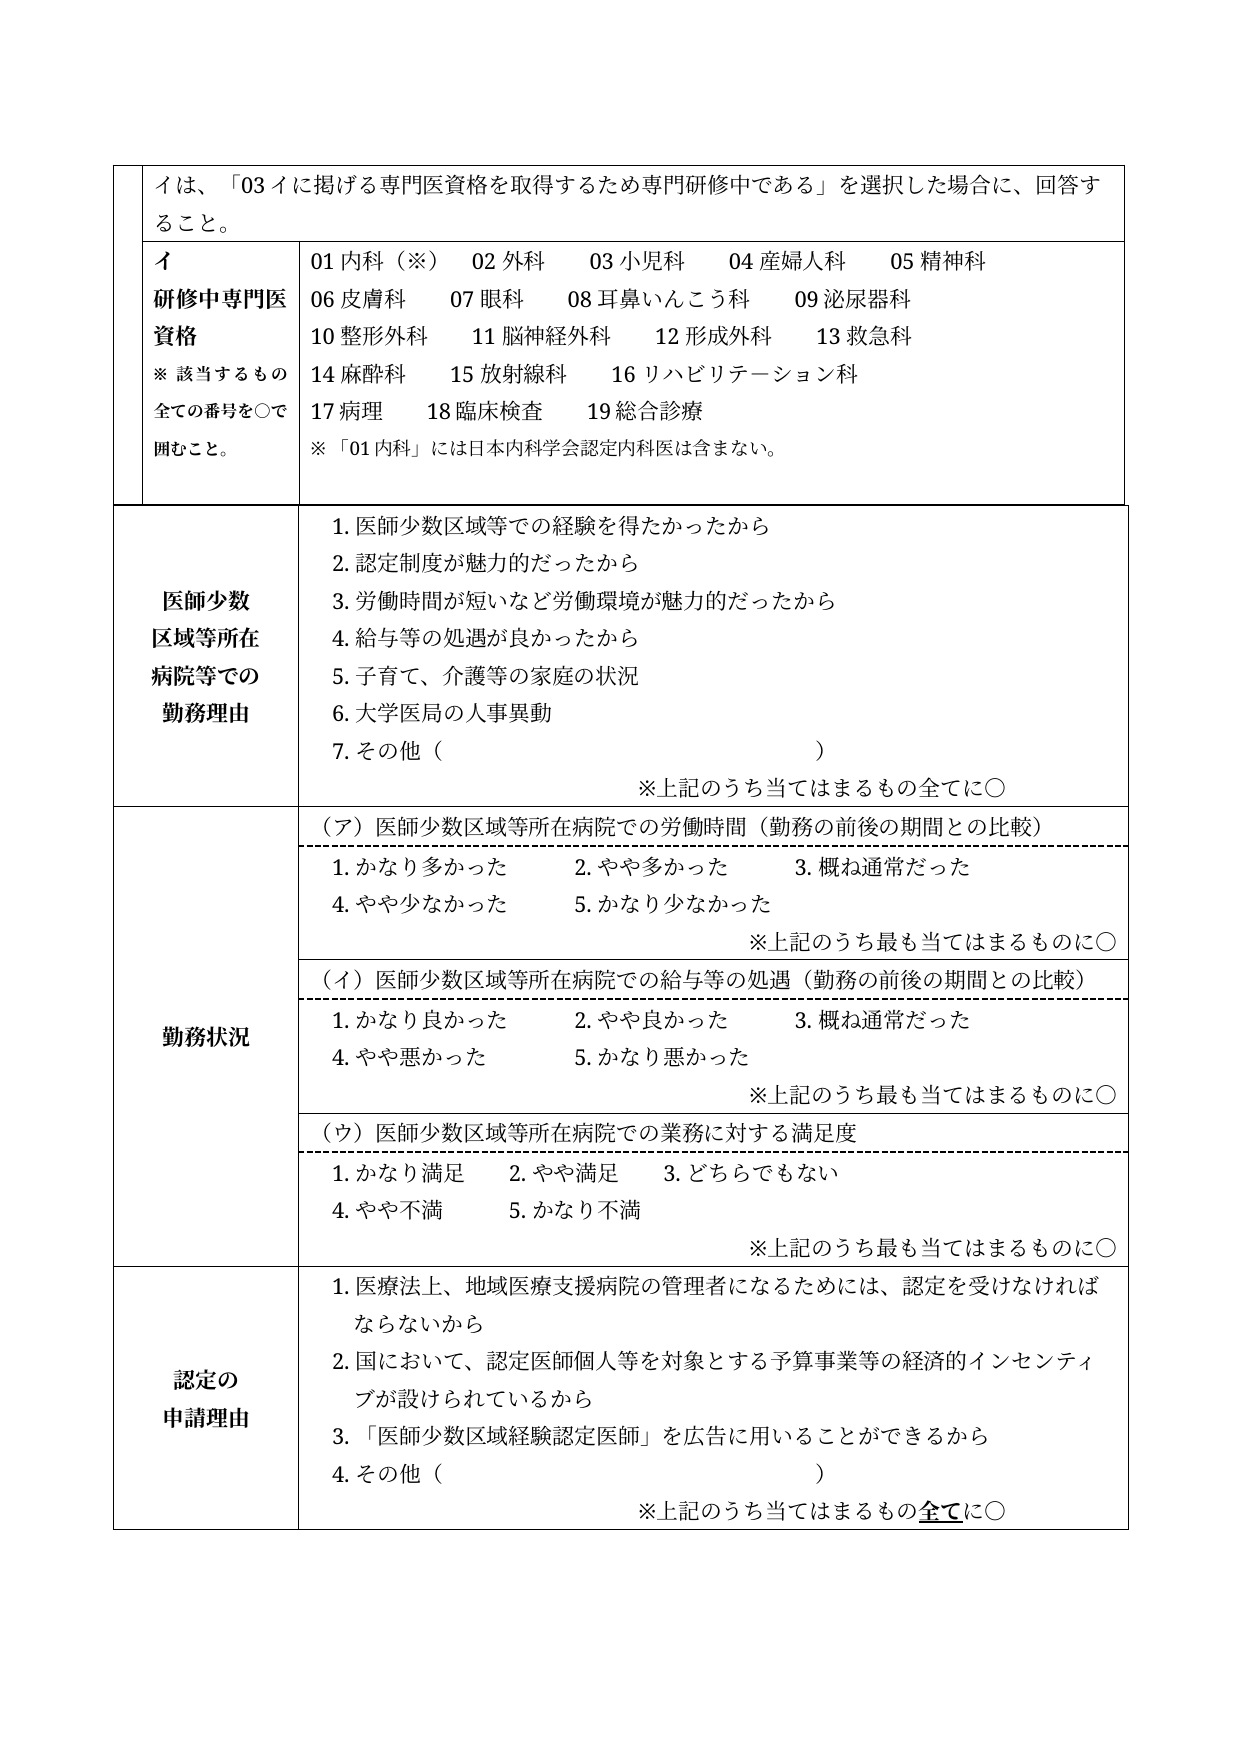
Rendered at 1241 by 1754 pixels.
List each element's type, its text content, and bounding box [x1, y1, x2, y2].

table_cell （ウ）医師少数区域等所在病院での業務に対する満足度 [299, 1114, 1128, 1151]
table_header 1. 医師少数区域等での経験を得たかったから 2. 認定制度が魅力的だったから 3. 労働時間が短いなど労働環境が魅力的だったから 4. 給与等の処遇が良かったから 5. 子育て、介護等の家庭の状況 6. 大学医局の人事異動 7. その他（ ） ※上記のうち当てはまるもの全てに○ [299, 506, 1128, 806]
table_cell （ア）医師少数区域等所在病院での労働時間（勤務の前後の期間との比較） [299, 807, 1128, 845]
table_cell イは、「03イに掲げる専門医資格を取得するため専門研修中である」を選択した場合に、回答すること。 [143, 166, 1124, 241]
table_cell 1. かなり多かった 2. やや多かった 3. 概ね通常だった 4. やや少なかった 5. かなり少なかった ※上記のうち最も当てはまるものに○ [299, 845, 1128, 959]
table_cell 勤務状況 [114, 807, 298, 1266]
table_cell 1. かなり良かった 2. やや良かった 3. 概ね通常だった 4. やや悪かった 5. かなり悪かった ※上記のうち最も当てはまるものに○ [299, 998, 1128, 1112]
table_cell 1. 医療法上、地域医療支援病院の管理者になるためには、認定を受けなければならないから 2. 国において、認定医師個人等を対象とする予算事業等の経済的インセンティブが設けられているから 3. 「医師少数区域経験認定医師」を広告に用いることができるから 4. その他（ ） ※上記のうち当てはまるもの全てに○ [299, 1267, 1128, 1529]
table_cell 1. かなり満足 2. やや満足 3. どちらでもない 4. やや不満 5. かなり不満 ※上記のうち最も当てはまるものに○ [299, 1151, 1128, 1266]
table_cell イ 研修中専門医資格 ※ 該当するもの全ての番号を○で囲むこと。 [143, 242, 299, 504]
table_cell （イ）医師少数区域等所在病院での給与等の処遇（勤務の前後の期間との比較） [299, 960, 1128, 998]
table_cell 01 内科（※） 02 外科 03 小児科 04 産婦人科 05 精神科 06 皮膚科 07 眼科 08 耳鼻いんこう科 09泌尿器科 10 整形外科 11 脳神経外科 12 形成外科 13 救急科 14 麻酔科 15 放射線科 16 リハビリテ－ション科 17病理 18臨床検査 19総合診療 ※ 「01内科」には日本内科学会認定内科医は含まない。 [300, 242, 1124, 504]
table_cell [114, 166, 142, 504]
table_header 医師少数 区域等所在 病院等での 勤務理由 [114, 506, 298, 806]
table_cell 認定の 申請理由 [114, 1267, 298, 1529]
